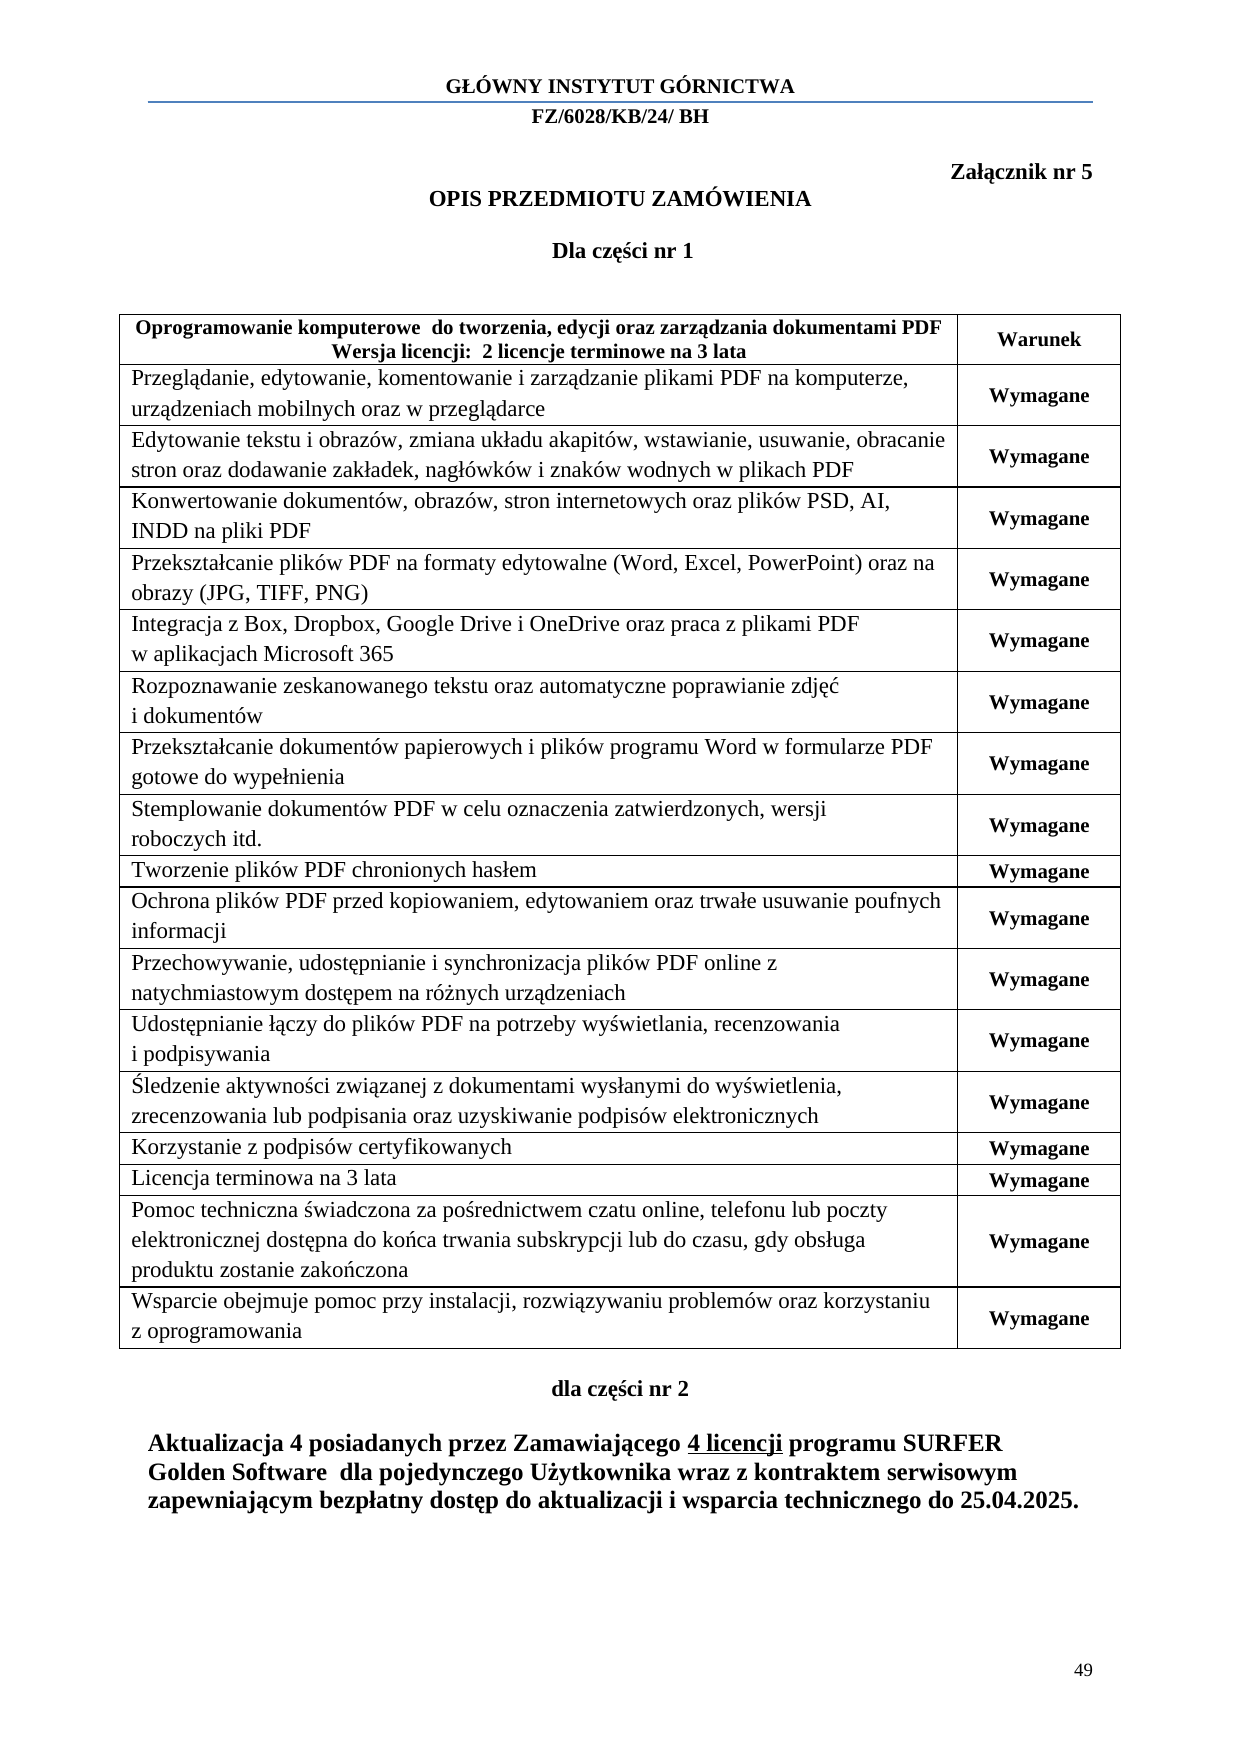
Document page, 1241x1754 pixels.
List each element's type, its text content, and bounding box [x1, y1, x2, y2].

table_cell Wymagane [958, 1133, 1120, 1163]
table_cell Integracja z Box, Dropbox, Google Drive i OneDrive oraz praca z plikami PDF w aplikacjach Microsoft 365 [120, 610, 957, 671]
table_cell Rozpoznawanie zeskanowanego tekstu oraz automatyczne poprawianie zdjęć i dokumentów [120, 672, 957, 732]
table_cell Konwertowanie dokumentów, obrazów, stron internetowych oraz plików PSD, AI, INDD na pliki PDF [120, 488, 957, 548]
table_cell Wymagane [958, 549, 1120, 609]
table_cell Tworzenie plików PDF chronionych hasłem [120, 856, 957, 886]
text dla części nr 2 [148, 1375, 1093, 1402]
table_cell Edytowanie tekstu i obrazów, zmiana układu akapitów, wstawianie, usuwanie, obracanie stron oraz dodawanie zakładek, nagłówków i znaków wodnych w plikach PDF [120, 426, 957, 486]
table_cell Ochrona plików PDF przed kopiowaniem, edytowaniem oraz trwałe usuwanie poufnych informacji [120, 888, 957, 948]
text Aktualizacja 4 posiadanych przez Zamawiającego 4 licencji programu SURFER Golden Software dla pojedynczego Użytkownika wraz z kontraktem serwisowym zapewniającym bezpłatny dostęp do aktualizacji i wsparcia technicznego do 25.04.2025. [148, 1428, 1093, 1514]
table_cell Wymagane [958, 795, 1120, 855]
table_cell Przekształcanie dokumentów papierowych i plików programu Word w formularze PDF gotowe do wypełnienia [120, 733, 957, 794]
table_cell Wymagane [958, 1010, 1120, 1071]
table_cell Wymagane [958, 1288, 1120, 1348]
table_cell Udostępnianie łączy do plików PDF na potrzeby wyświetlania, recenzowania i podpisywania [120, 1010, 957, 1071]
table_cell Śledzenie aktywności związanej z dokumentami wysłanymi do wyświetlenia, zrecenzowania lub podpisania oraz uzyskiwanie podpisów elektronicznych [120, 1072, 957, 1132]
table_cell Wsparcie obejmuje pomoc przy instalacji, rozwiązywaniu problemów oraz korzystaniu z oprogramowania [120, 1288, 957, 1348]
text Dla części nr 1 [148, 237, 1093, 264]
text OPIS PRZEDMIOTU ZAMÓWIENIA [148, 185, 1093, 211]
table_cell Wymagane [958, 365, 1120, 425]
table_cell Przeglądanie, edytowanie, komentowanie i zarządzanie plikami PDF na komputerze, urządzeniach mobilnych oraz w przeglądarce [120, 365, 957, 425]
table_header Oprogramowanie komputerowe do tworzenia, edycji oraz zarządzania dokumentami PDF Wersja licencji: 2 licencje terminowe na 3 lata [120, 315, 957, 363]
table_cell Wymagane [958, 856, 1120, 886]
table_cell Przechowywanie, udostępnianie i synchronizacja plików PDF online z natychmiastowym dostępem na różnych urządzeniach [120, 949, 957, 1009]
table_cell Pomoc techniczna świadczona za pośrednictwem czatu online, telefonu lub poczty elektronicznej dostępna do końca trwania subskrypcji lub do czasu, gdy obsługa produktu zostanie zakończona [120, 1196, 957, 1286]
table_cell Wymagane [958, 949, 1120, 1009]
table_cell Wymagane [958, 733, 1120, 794]
table_cell Wymagane [958, 610, 1120, 671]
table_cell Wymagane [958, 1165, 1120, 1195]
table_cell Przekształcanie plików PDF na formaty edytowalne (Word, Excel, PowerPoint) oraz na obrazy (JPG, TIFF, PNG) [120, 549, 957, 609]
table_header Warunek [958, 315, 1120, 363]
table_cell Stemplowanie dokumentów PDF w celu oznaczenia zatwierdzonych, wersji roboczych itd. [120, 795, 957, 855]
table_cell Licencja terminowa na 3 lata [120, 1165, 957, 1195]
table_cell Wymagane [958, 426, 1120, 486]
table_cell Wymagane [958, 1196, 1120, 1286]
table_cell Wymagane [958, 1072, 1120, 1132]
table_cell Korzystanie z podpisów certyfikowanych [120, 1133, 957, 1163]
table_cell Wymagane [958, 888, 1120, 948]
text Załącznik nr 5 [148, 158, 1093, 185]
table_cell Wymagane [958, 488, 1120, 548]
table_cell Wymagane [958, 672, 1120, 732]
